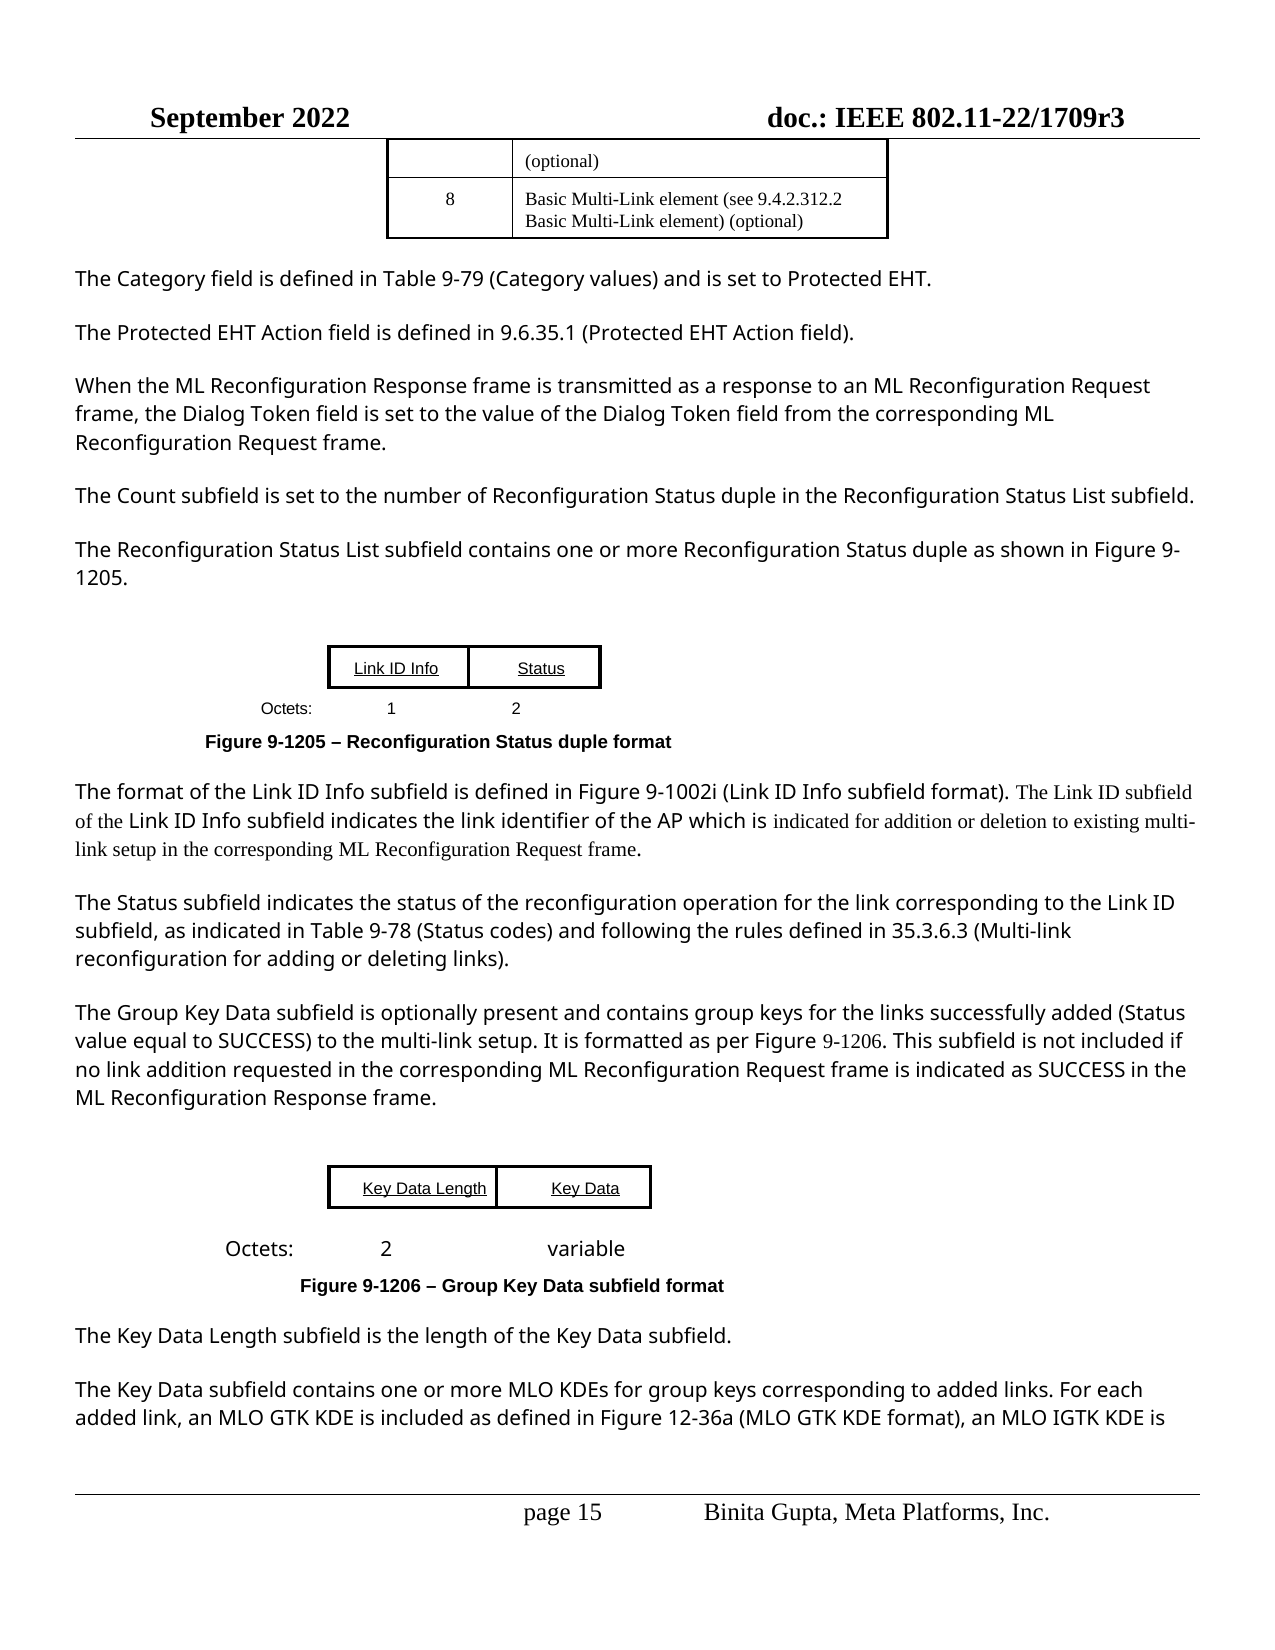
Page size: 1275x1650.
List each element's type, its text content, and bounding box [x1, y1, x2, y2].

text The Category field is defined in Table 9-79 (Category values) and is set to Protected EHT. [75, 264, 1200, 293]
text Octets: 2 variable [225, 1234, 1200, 1262]
text Figure 9-1206 – Group Key Data subfield format [225, 1275, 1200, 1296]
text The Status subfield indicates the status of the reconfiguration operation for the link corresponding to the Link ID subfield, as indicated in Table 9-78 (Status codes) and following the rules defined in 35.3.6.3 (Multi-link reconfiguration for adding or deleting links). [75, 888, 1200, 973]
table_cell 8 [389, 178, 512, 237]
text The Protected EHT Action field is defined in 9.6.35.1 (Protected EHT Action field). [75, 318, 1200, 346]
text The Key Data Length subfield is the length of the Key Data subfield. [75, 1321, 1200, 1350]
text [75, 1375, 1200, 1432]
text Octets: 1 2 [75, 699, 1200, 718]
text Figure 9-1205 – Reconfiguration Status duple format [75, 731, 1200, 752]
text The Count subfield is set to the number of Reconfiguration Status duple in the Reconfiguration Status List subfield. [75, 481, 1200, 510]
text When the ML Reconfiguration Response frame is transmitted as a response to an ML Reconfiguration Request frame, the Dialog Token field is set to the value of the Dialog Token field from the corresponding ML Reconfiguration Request frame. [75, 371, 1200, 456]
table_cell 7 [389, 140, 512, 177]
table_cell Basic Multi-Link element (see 9.4.2.312.2 Basic Multi-Link element) (optional) [513, 178, 886, 237]
table_header Key Data Length [331, 1168, 495, 1206]
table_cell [513, 140, 886, 177]
text The format of the Link ID Info subfield is defined in Figure 9-1002i (Link ID Info subfield format). The Link ID subfield of the Link ID Info subfield indicates the link identifier of the AP which is indicated for addition or deletion to existing multi-link setup in the corresponding ML Reconfiguration Request frame. [75, 777, 1200, 863]
table_header Link ID Info [331, 648, 467, 686]
text The Group Key Data subfield is optionally present and contains group keys for the links successfully added (Status value equal to SUCCESS) to the multi-link setup. It is formatted as per Figure 9-1206. This subfield is not included if no link addition requested in the corresponding ML Reconfiguration Request frame is indicated as SUCCESS in the ML Reconfiguration Response frame. [75, 998, 1200, 1112]
table_header Key Data [498, 1168, 649, 1206]
text The Reconfiguration Status List subfield contains one or more Reconfiguration Status duple as shown in Figure 9-1205. [75, 535, 1200, 592]
table_header Status [470, 648, 598, 686]
